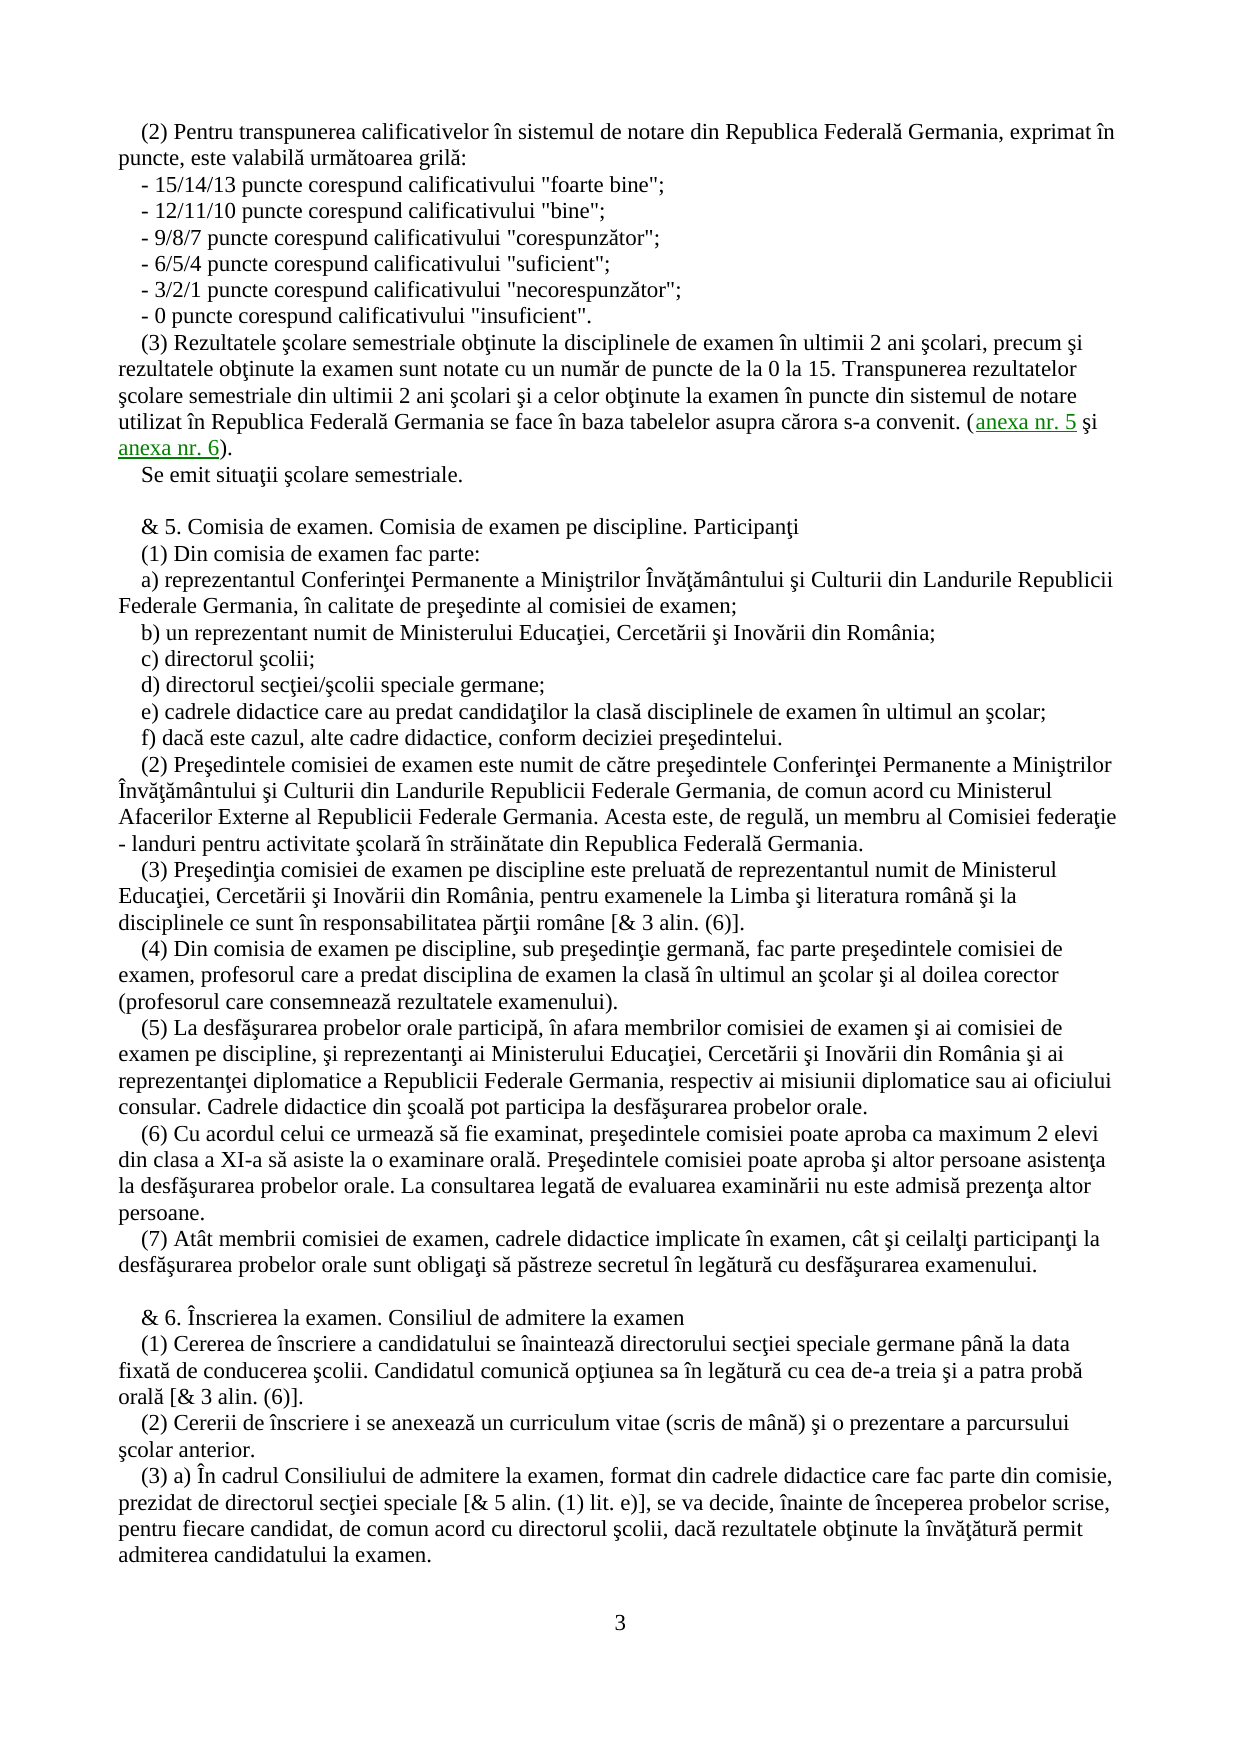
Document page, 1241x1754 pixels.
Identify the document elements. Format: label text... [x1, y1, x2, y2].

text (6) Cu acordul celui ce urmează să fie examinat, preşedintele comisiei poate aproba ca maximum 2 elevi din clasa a XI-a să asiste la o examinare orală. Preşedintele comisiei poate aproba şi altor persoane asistenţa la desfăşurarea probelor orale. La consultarea legată de evaluarea examinării nu este admisă prezenţa altor persoane. [118, 1119, 1122, 1225]
text (2) Pentru transpunerea calificativelor în sistemul de notare din Republica Federală Germania, exprimat în puncte, este valabilă următoarea grilă: [118, 118, 1122, 171]
text (5) La desfăşurarea probelor orale participă, în afara membrilor comisiei de examen şi ai comisiei de examen pe discipline, şi reprezentanţi ai Ministerului Educaţiei, Cercetării şi Inovării din România şi ai reprezentanţei diplomatice a Republicii Federale Germania, respectiv ai misiunii diplomatice sau ai oficiului consular. Cadrele didactice din şcoală pot participa la desfăşurarea probelor orale. [118, 1014, 1122, 1119]
text - 6/5/4 puncte corespund calificativului "suficient"; [118, 250, 1122, 276]
text (3) Preşedinţia comisiei de examen pe discipline este preluată de reprezentantul numit de Ministerul Educaţiei, Cercetării şi Inovării din România, pentru examenele la Limba şi literatura română şi la disciplinele ce sunt în responsabilitatea părţii române [& 3 alin. (6)]. [118, 856, 1122, 935]
text (1) Cererea de înscriere a candidatului se înaintează directorului secţiei speciale germane până la data fixată de conducerea şcolii. Candidatul comunică opţiunea sa în legătură cu cea de-a treia şi a patra probă orală [& 3 alin. (6)]. [118, 1330, 1122, 1409]
text & 6. Înscrierea la examen. Consiliul de admitere la examen [118, 1304, 1122, 1330]
text (1) Din comisia de examen fac parte: [118, 540, 1122, 566]
text (2) Preşedintele comisiei de examen este numit de către preşedintele Conferinţei Permanente a Miniştrilor Învăţământului şi Culturii din Landurile Republicii Federale Germania, de comun acord cu Ministerul Afacerilor Externe al Republicii Federale Germania. Acesta este, de regulă, un membru al Comisiei federaţie - landuri pentru activitate şcolară în străinătate din Republica Federală Germania. [118, 751, 1122, 856]
text - 0 puncte corespund calificativului "insuficient". [118, 303, 1122, 329]
text (7) Atât membrii comisiei de examen, cadrele didactice implicate în examen, cât şi ceilalţi participanţi la desfăşurarea probelor orale sunt obligaţi să păstreze secretul în legătură cu desfăşurarea examenului. [118, 1225, 1122, 1278]
text - 3/2/1 puncte corespund calificativului "necorespunzător"; [118, 276, 1122, 303]
text & 5. Comisia de examen. Comisia de examen pe discipline. Participanţi [118, 513, 1122, 540]
text (2) Cererii de înscriere i se anexează un curriculum vitae (scris de mână) şi o prezentare a parcursului şcolar anterior. [118, 1409, 1122, 1462]
text c) directorul şcolii; [118, 645, 1122, 672]
text (3) Rezultatele şcolare semestriale obţinute la disciplinele de examen în ultimii 2 ani şcolari, precum şi rezultatele obţinute la examen sunt notate cu un număr de puncte de la 0 la 15. Transpunerea rezultatelor şcolare semestriale din ultimii 2 ani şcolari şi a celor obţinute la examen în puncte din sistemul de notare utilizat în Republica Federală Germania se face în baza tabelelor asupra cărora s-a convenit. (anexa nr. 5 şi anexa nr. 6). [118, 329, 1122, 461]
text (4) Din comisia de examen pe discipline, sub preşedinţie germană, fac parte preşedintele comisiei de examen, profesorul care a predat disciplina de examen la clasă în ultimul an şcolar şi al doilea corector (profesorul care consemnează rezultatele examenului). [118, 935, 1122, 1014]
text b) un reprezentant numit de Ministerului Educaţiei, Cercetării şi Inovării din România; [118, 619, 1122, 645]
text f) dacă este cazul, alte cadre didactice, conform deciziei preşedintelui. [118, 724, 1122, 751]
text Se emit situaţii şcolare semestriale. [118, 461, 1122, 487]
text a) reprezentantul Conferinţei Permanente a Miniştrilor Învăţământului şi Culturii din Landurile Republicii Federale Germania, în calitate de preşedinte al comisiei de examen; [118, 566, 1122, 619]
text (3) a) În cadrul Consiliului de admitere la examen, format din cadrele didactice care fac parte din comisie, prezidat de directorul secţiei speciale [& 5 alin. (1) lit. e)], se va decide, înainte de începerea probelor scrise, pentru fiecare candidat, de comun acord cu directorul şcolii, dacă rezultatele obţinute la învăţătură permit admiterea candidatului la examen. [118, 1462, 1122, 1568]
text - 9/8/7 puncte corespund calificativului "corespunzător"; [118, 223, 1122, 250]
text - 15/14/13 puncte corespund calificativului "foarte bine"; [118, 171, 1122, 197]
text d) directorul secţiei/şcolii speciale germane; [118, 672, 1122, 698]
text - 12/11/10 puncte corespund calificativului "bine"; [118, 197, 1122, 223]
text e) cadrele didactice care au predat candidaţilor la clasă disciplinele de examen în ultimul an şcolar; [118, 698, 1122, 724]
